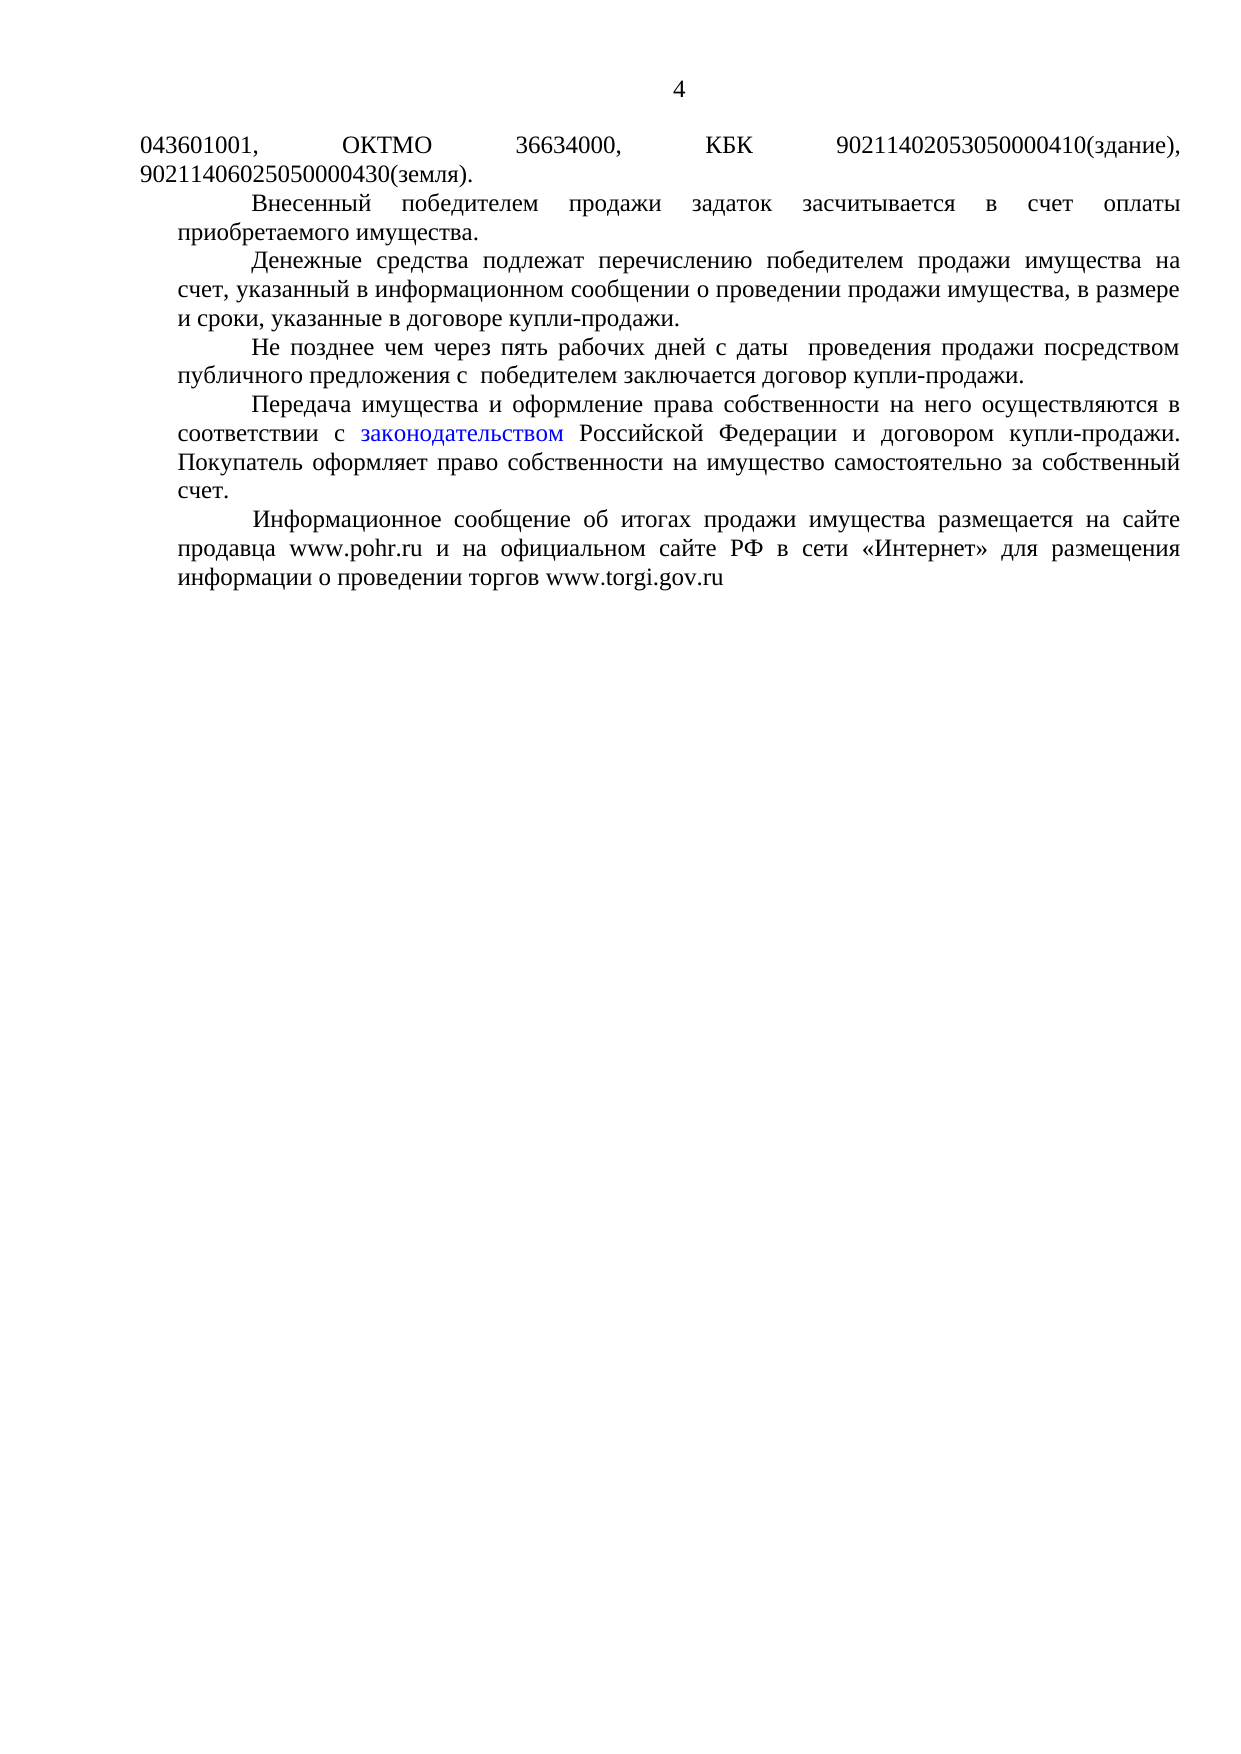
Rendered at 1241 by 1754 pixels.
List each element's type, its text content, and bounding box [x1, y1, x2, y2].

text Передача имущества и оформление права собственности на него осуществляются в соответствии с законодательством Российской Федерации и договором купли-продажи. Покупатель оформляет право собственности на имущество самостоятельно за собственный счет. [177, 389, 1181, 504]
text Денежные средства подлежат перечислению победителем продажи имущества на счет, указанный в информационном сообщении о проведении продажи имущества, в размере и сроки, указанные в договоре купли-продажи. [177, 246, 1181, 332]
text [140, 131, 1181, 188]
text Информационное сообщение об итогах продажи имущества размещается на сайте продавца www.pohr.ru и на официальном сайте РФ в сети «Интернет» для размещения информации о проведении торгов www.torgi.gov.ru [177, 504, 1181, 591]
text Внесенный победителем продажи задаток засчитывается в счет оплаты приобретаемого имущества. [177, 188, 1181, 246]
text Не позднее чем через пять рабочих дней с даты проведения продажи посредством публичного предложения с победителем заключается договор купли-продажи. [177, 332, 1181, 389]
